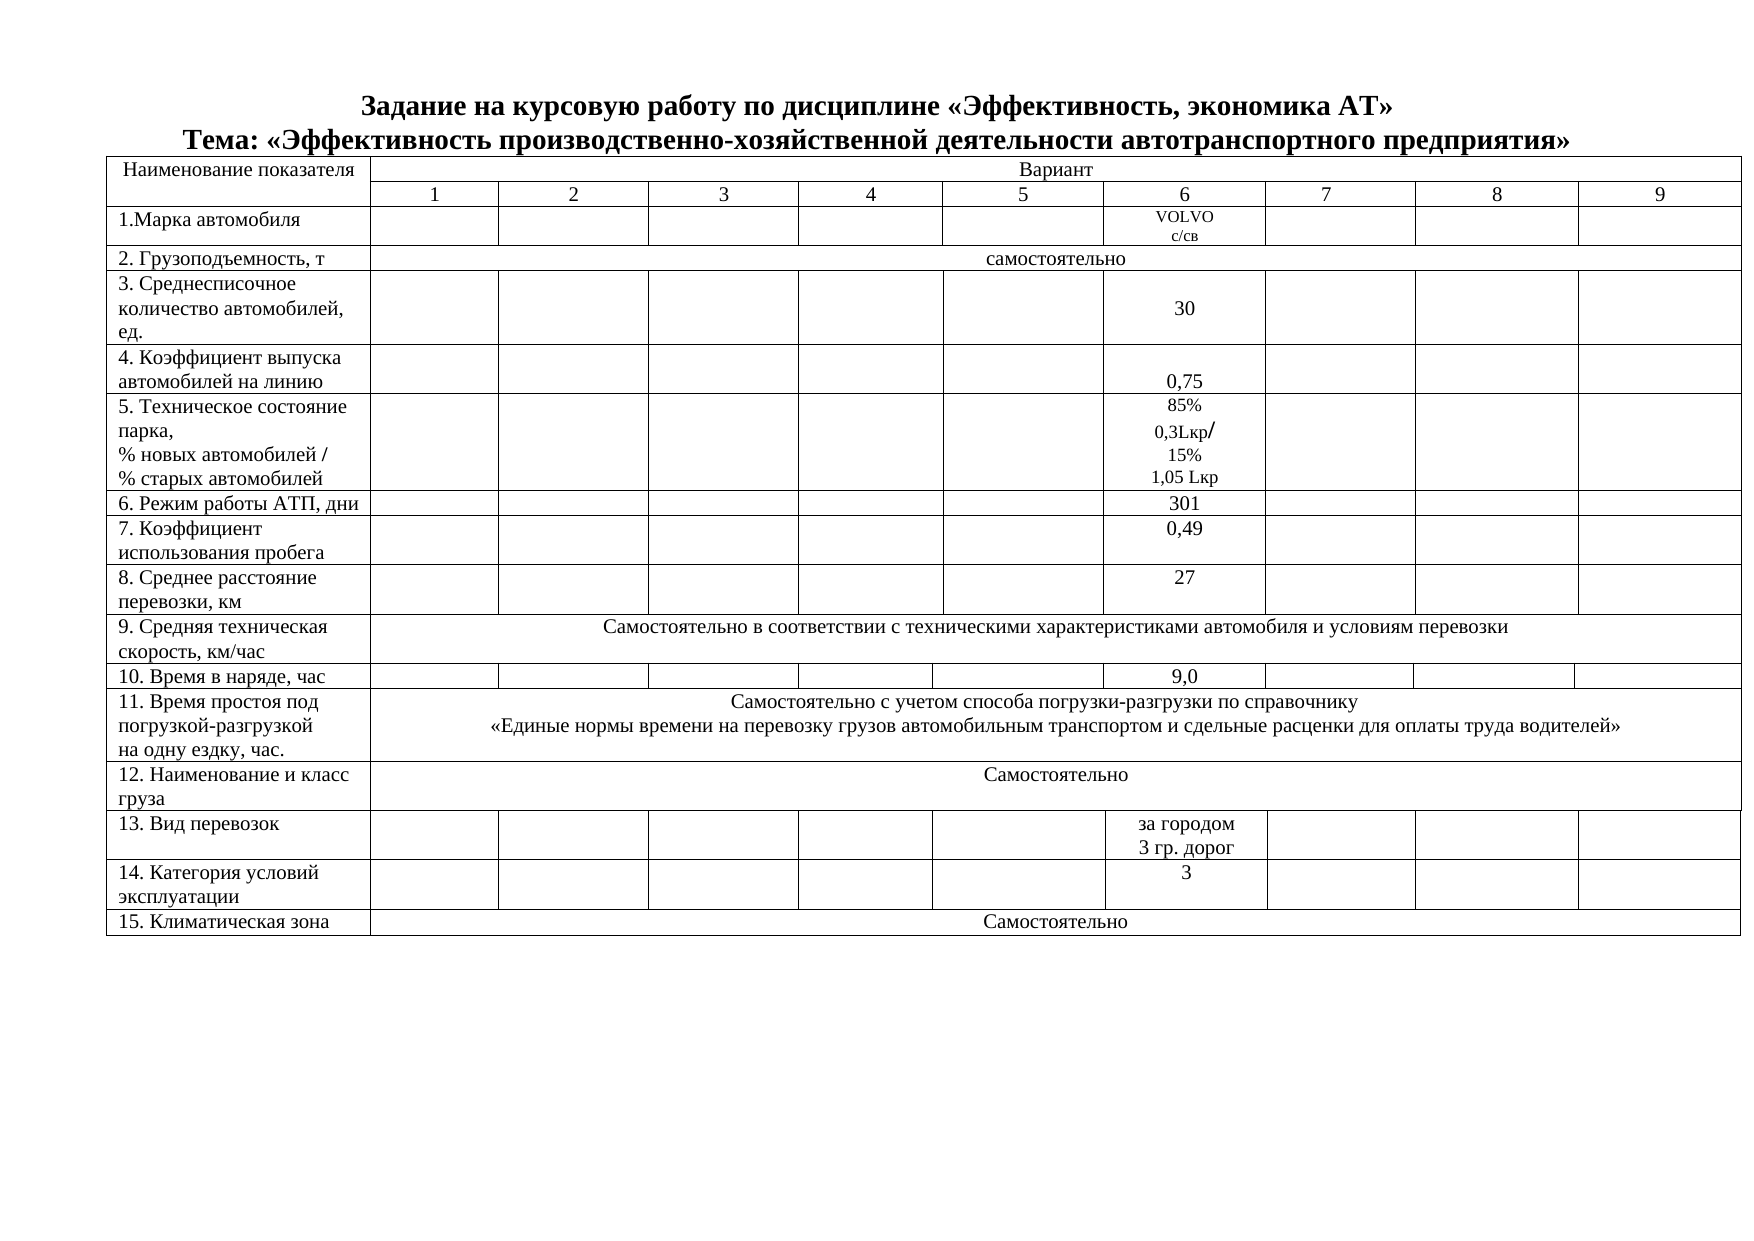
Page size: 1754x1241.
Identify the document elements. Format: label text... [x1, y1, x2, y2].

table_cell 9,0 [1104, 664, 1265, 688]
table_cell самостоятельно [371, 246, 1741, 270]
table_cell [1266, 345, 1415, 393]
table_cell Самостоятельно с учетом способа погрузки-разгрузки по справочнику «Единые нормы времени на перевозку грузов автомобильным транспортом и сдельные расценки для оплаты труда водителей» [371, 689, 1741, 761]
table_cell [799, 565, 943, 613]
table_cell [1575, 664, 1741, 688]
table_cell [499, 271, 648, 343]
table_cell [1266, 491, 1415, 515]
table_cell [1579, 811, 1740, 859]
table_cell [371, 565, 498, 613]
table_cell за городом 3 гр. дорог [1106, 811, 1267, 859]
table_cell [1416, 394, 1578, 490]
table_cell [371, 516, 498, 564]
table_cell 0,75 [1104, 345, 1265, 393]
table_cell [799, 860, 932, 908]
table_cell 1.Марка автомобиля [107, 207, 370, 245]
table_cell [1579, 565, 1741, 613]
table_cell [799, 516, 943, 564]
table_cell [649, 345, 798, 393]
table_cell [371, 394, 498, 490]
table_cell 3. Среднесписочное количество автомобилей, ед. [107, 271, 370, 343]
table_cell [371, 271, 498, 343]
table_cell [1266, 664, 1413, 688]
table_cell Самостоятельно [371, 762, 1741, 810]
table_cell [933, 664, 1103, 688]
table_cell [649, 491, 798, 515]
table_cell [649, 664, 798, 688]
table_cell 0,49 [1104, 516, 1265, 564]
table_cell [933, 860, 1105, 908]
table_cell 6 [1104, 182, 1265, 206]
table_cell [371, 491, 498, 515]
table_cell [649, 516, 798, 564]
table_cell [649, 860, 798, 908]
table_cell 7. Коэффициент использования пробега [107, 516, 370, 564]
table_cell VOLVO с/св [1104, 207, 1265, 245]
table_cell [799, 345, 943, 393]
table_cell [1416, 811, 1578, 859]
text Задание на курсовую работу по дисциплине «Эффективность, экономика АТ» [118, 88, 1636, 122]
table_cell [1266, 565, 1415, 613]
table_cell [1266, 207, 1415, 245]
table_cell 27 [1104, 565, 1265, 613]
table_cell [371, 207, 498, 245]
table_cell [1579, 207, 1741, 245]
table_cell 15. Климатическая зона [107, 910, 370, 934]
table_cell [944, 491, 1103, 515]
text Тема: «Эффективность производственно-хозяйственной деятельности автотранспортного предприятия» [118, 122, 1636, 156]
table_cell 12. Наименование и класс груза [107, 762, 370, 810]
table_cell 4. Коэффициент выпуска автомобилей на линию [107, 345, 370, 393]
table_cell [944, 565, 1103, 613]
table_cell [371, 664, 498, 688]
table_cell [649, 271, 798, 343]
table_cell [1579, 345, 1741, 393]
table_cell [799, 664, 932, 688]
table_cell 8. Среднее расстояние перевозки, км [107, 565, 370, 613]
table_cell 85% 0,3Lкр/ 15% 1,05 Lкр [1104, 394, 1265, 490]
table_header Вариант [371, 157, 1741, 181]
table_cell 2. Грузоподъемность, т [107, 246, 370, 270]
table_cell [499, 811, 648, 859]
table_cell 5 [943, 182, 1103, 206]
table_cell [371, 860, 498, 908]
table_cell [799, 207, 942, 245]
table_cell [1268, 860, 1415, 908]
table_cell [1268, 811, 1415, 859]
table_cell 4 [799, 182, 942, 206]
table_cell 13. Вид перевозок [107, 811, 370, 859]
table_cell [944, 516, 1103, 564]
table_cell [499, 860, 648, 908]
table_cell [499, 565, 648, 613]
table_cell 301 [1104, 491, 1265, 515]
table_cell 1 [371, 182, 498, 206]
table_cell 3 [649, 182, 798, 206]
table_cell 14. Категория условий эксплуатации [107, 860, 370, 908]
table_cell [499, 394, 648, 490]
table_cell Самостоятельно в соответствии с техническими характеристиками автомобиля и условиям перевозки [371, 615, 1741, 663]
table_cell [1266, 394, 1415, 490]
table_cell [943, 207, 1103, 245]
table_cell 9. Средняя техническая скорость, км/час [107, 615, 370, 663]
table_cell [649, 394, 798, 490]
table_cell 2 [499, 182, 648, 206]
table_cell 6. Режим работы АТП, дни [107, 491, 370, 515]
table_cell [649, 207, 798, 245]
table_cell 5. Техническое состояние парка, % новых автомобилей / % старых автомобилей [107, 394, 370, 490]
table_cell [933, 811, 1105, 859]
table_cell [499, 345, 648, 393]
table_cell [371, 345, 498, 393]
table_cell [1416, 860, 1578, 908]
table_cell [499, 516, 648, 564]
table_cell 30 [1104, 271, 1265, 343]
table_cell [799, 811, 932, 859]
table_cell [371, 811, 498, 859]
table_cell 7 [1266, 182, 1415, 206]
table_cell [1416, 516, 1578, 564]
table_cell [799, 271, 943, 343]
table_cell [1416, 565, 1578, 613]
table_cell [799, 394, 943, 490]
table_cell 10. Время в наряде, час [107, 664, 370, 688]
table_cell [499, 207, 648, 245]
table_cell [1416, 271, 1578, 343]
table_cell 9 [1579, 182, 1741, 206]
table_cell [1579, 860, 1740, 908]
table_cell [1266, 271, 1415, 343]
table_cell [1266, 516, 1415, 564]
table_cell Самостоятельно [371, 910, 1740, 934]
table_cell 8 [1416, 182, 1578, 206]
table_cell [944, 394, 1103, 490]
table_cell [499, 664, 648, 688]
table_cell [1416, 345, 1578, 393]
table_cell [944, 271, 1103, 343]
table_cell [1416, 491, 1578, 515]
table_cell [1579, 271, 1741, 343]
table_cell [1414, 664, 1574, 688]
table_cell 11. Время простоя под погрузкой-разгрузкой на одну ездку, час. [107, 689, 370, 761]
table_cell [1579, 516, 1741, 564]
table_cell [649, 565, 798, 613]
table_cell [1416, 207, 1578, 245]
table_header Наименование показателя [107, 157, 370, 206]
table_cell 3 [1106, 860, 1267, 908]
table_cell [1579, 394, 1741, 490]
table_cell [499, 491, 648, 515]
table_cell [799, 491, 943, 515]
table_cell [1579, 491, 1741, 515]
table_cell [649, 811, 798, 859]
table_cell [944, 345, 1103, 393]
